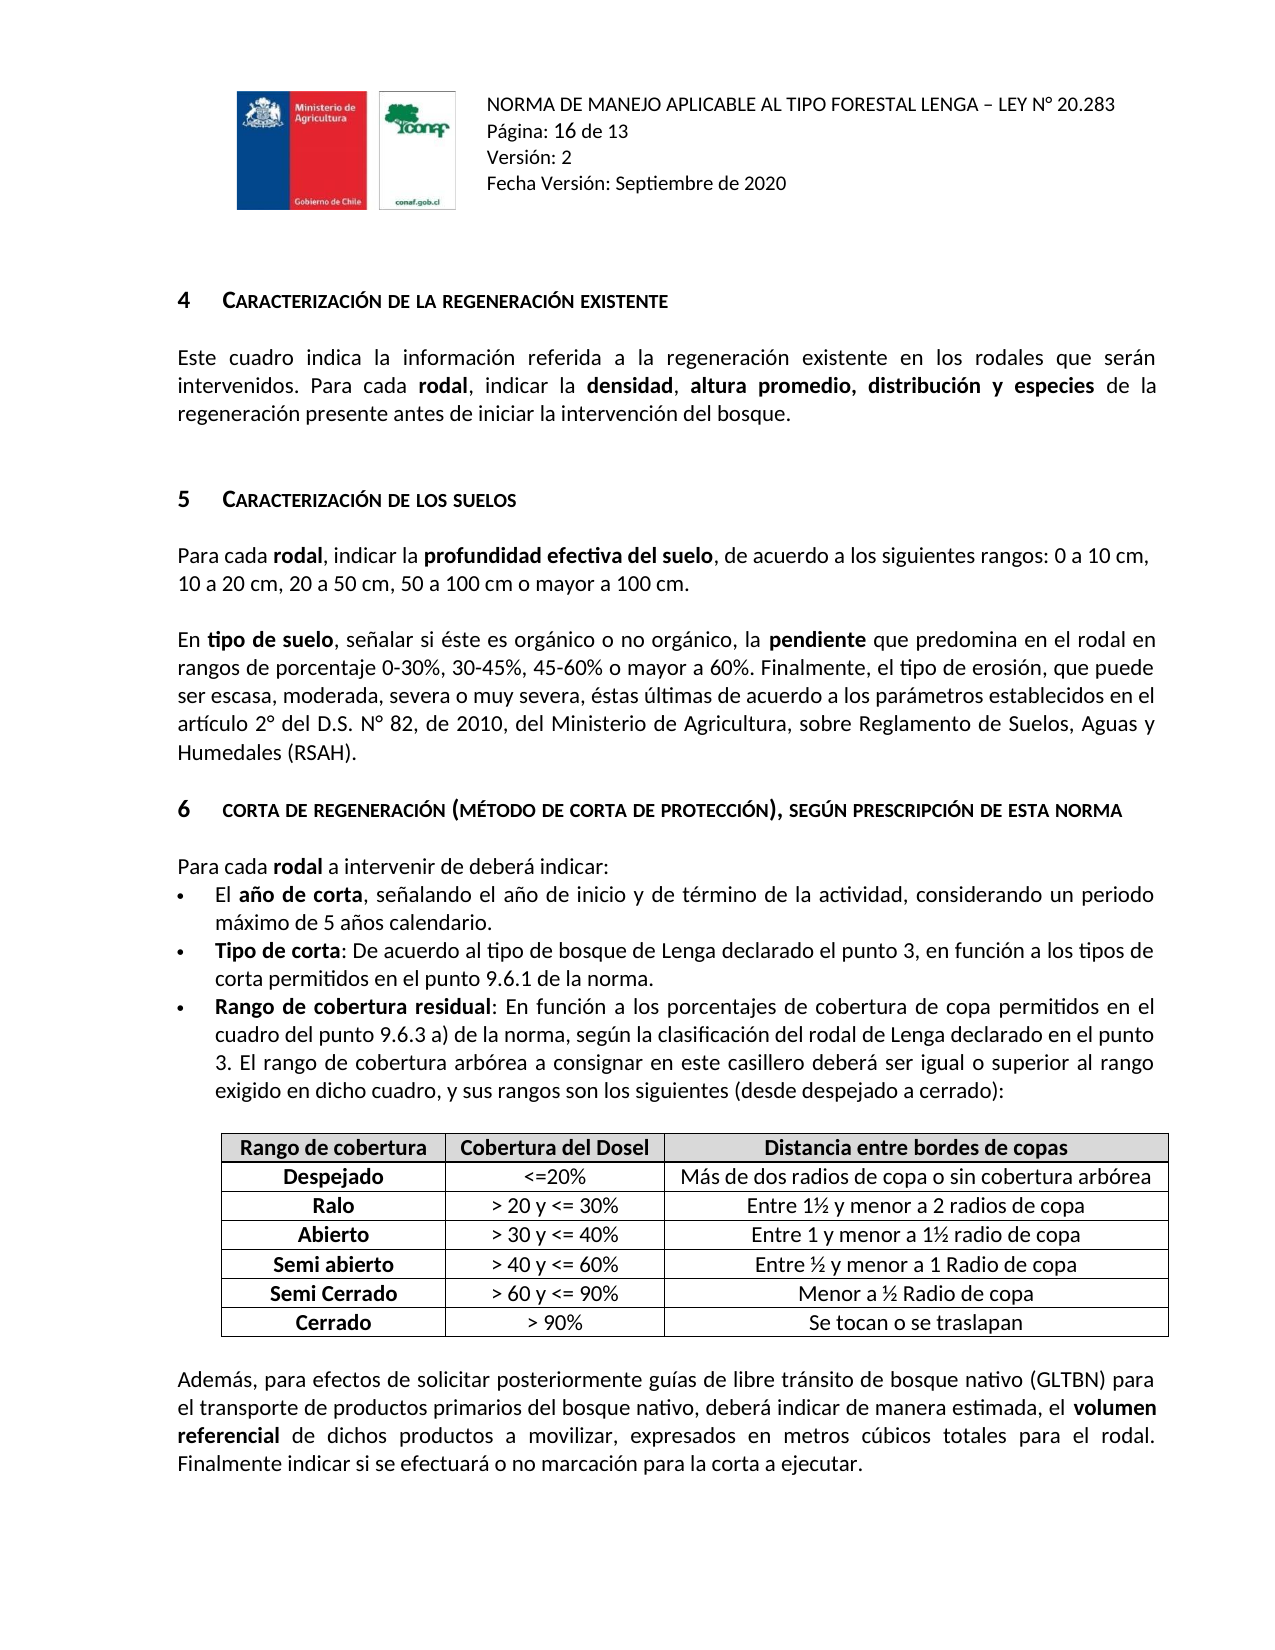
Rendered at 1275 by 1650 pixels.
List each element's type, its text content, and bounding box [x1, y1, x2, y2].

table_cell Más de dos radios de copa o sin cobertura arbórea [665, 1163, 1168, 1191]
table_cell Menor a ½ Radio de copa [665, 1279, 1168, 1307]
subtitle Caracterización de la regeneración existente [177, 284, 1157, 315]
list Rango de cobertura residual: En función a los porcentajes de cobertura de copa permitidos en el cuadro del punto 9.6.3 a) de la norma, según la clasificación del rodal de Lenga declarado en el punto 3. El rango de cobertura arbórea a consignar en este casillero deberá ser igual o superior al rango exigido en dicho cuadro, y sus rangos son los siguientes (desde despejado a cerrado): [177, 992, 1157, 1104]
subtitle corta de regeneración (método de corta de protección), según prescripción de esta norma [177, 794, 1157, 824]
table_cell > 40 y <= 60% [446, 1250, 664, 1278]
subtitle Caracterización de los suelos [177, 483, 1157, 513]
table_cell Cerrado [222, 1308, 445, 1336]
picture [236, 91, 456, 210]
text En tipo de suelo, señalar si éste es orgánico o no orgánico, la pendiente que predomina en el rodal en rangos de porcentaje 0-30%, 30-45%, 45-60% o mayor a 60%. Finalmente, el tipo de erosión, que puede ser escasa, moderada, severa o muy severa, éstas últimas de acuerdo a los parámetros establecidos en el artículo 2° del D.S. N° 82, de 2010, del Ministerio de Agricultura, sobre Reglamento de Suelos, Aguas y Humedales (RSAH). [177, 626, 1157, 766]
table_header Distancia entre bordes de copas [665, 1134, 1168, 1161]
table_cell > 20 y <= 30% [446, 1192, 664, 1219]
table_cell Entre 1½ y menor a 2 radios de copa [665, 1192, 1168, 1219]
table_cell Despejado [222, 1163, 445, 1191]
table_header Rango de cobertura [222, 1134, 445, 1161]
table_cell Se tocan o se traslapan [665, 1308, 1168, 1336]
text Este cuadro indica la información referida a la regeneración existente en los rodales que serán intervenidos. Para cada rodal, indicar la densidad, altura promedio, distribución y especies de la regeneración presente antes de iniciar la intervención del bosque. [177, 343, 1157, 427]
text Para cada rodal a intervenir de deberá indicar: [177, 852, 1157, 880]
table_cell Semi Cerrado [222, 1279, 445, 1307]
text Además, para efectos de solicitar posteriormente guías de libre tránsito de bosque nativo (GLTBN) para el transporte de productos primarios del bosque nativo, deberá indicar de manera estimada, el volumen referencial de dichos productos a movilizar, expresados en metros cúbicos totales para el rodal. Finalmente indicar si se efectuará o no marcación para la corta a ejecutar. [177, 1365, 1157, 1477]
table_cell Ralo [222, 1192, 445, 1219]
table_cell > 90% [446, 1308, 664, 1336]
table_cell > 30 y <= 40% [446, 1221, 664, 1249]
table_cell <=20% [446, 1163, 664, 1191]
list El año de corta, señalando el año de inicio y de término de la actividad, considerando un periodo máximo de 5 años calendario. [177, 880, 1157, 936]
table_cell Abierto [222, 1221, 445, 1249]
table_cell Semi abierto [222, 1250, 445, 1278]
table_cell Entre 1 y menor a 1½ radio de copa [665, 1221, 1168, 1249]
table_cell > 60 y <= 90% [446, 1279, 664, 1307]
text Para cada rodal, indicar la profundidad efectiva del suelo, de acuerdo a los siguientes rangos: 0 a 10 cm, 10 a 20 cm, 20 a 50 cm, 50 a 100 cm o mayor a 100 cm. [177, 541, 1157, 597]
table_header Cobertura del Dosel [446, 1134, 664, 1161]
list Tipo de corta: De acuerdo al tipo de bosque de Lenga declarado el punto 3, en función a los tipos de corta permitidos en el punto 9.6.1 de la norma. [177, 936, 1157, 992]
table_cell Entre ½ y menor a 1 Radio de copa [665, 1250, 1168, 1278]
